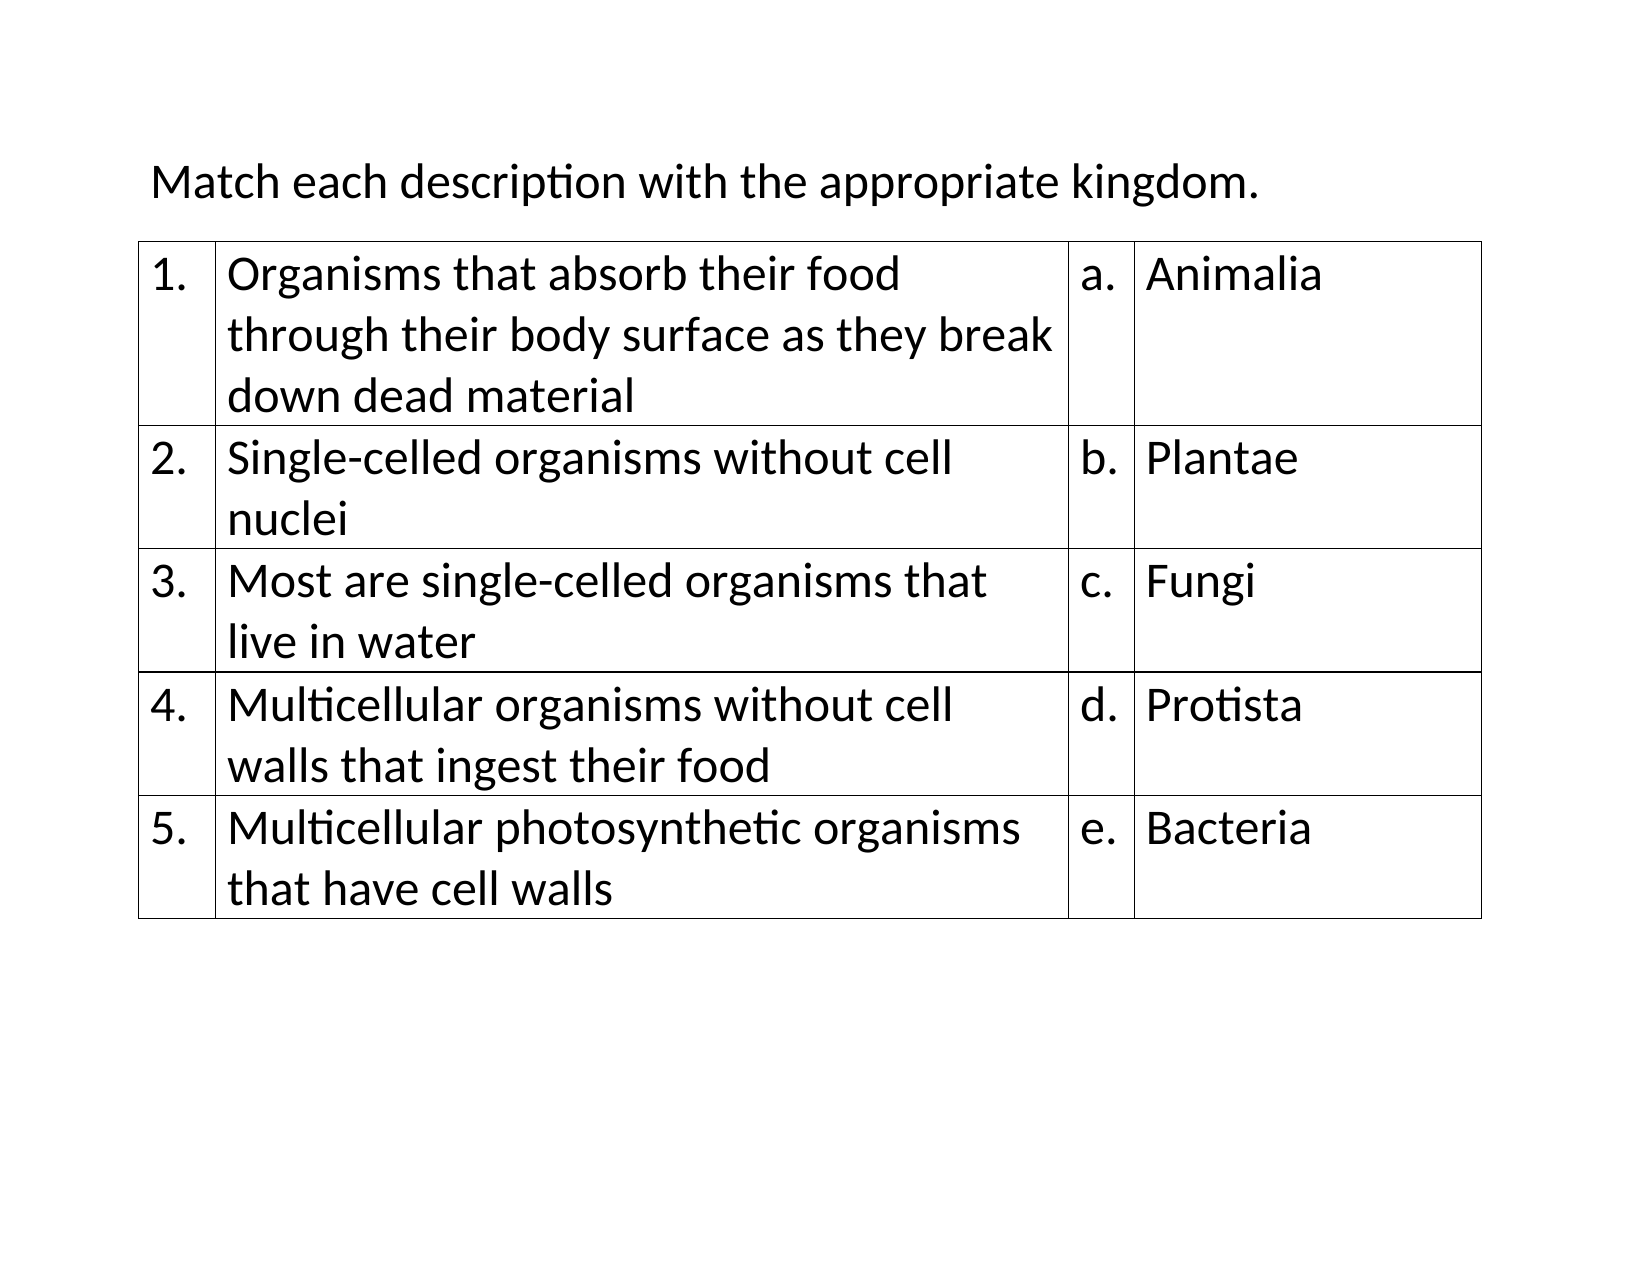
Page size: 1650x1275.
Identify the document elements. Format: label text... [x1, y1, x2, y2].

table_header a. [1069, 242, 1134, 425]
table_cell 3. [139, 549, 215, 671]
table_cell 2. [139, 426, 215, 548]
text Match each description with the appropriate kingdom. [150, 150, 1500, 211]
table_cell Single-celled organisms without cell nuclei [216, 426, 1068, 548]
table_header Animalia [1135, 242, 1481, 425]
table_header Organisms that absorb their food through their body surface as they break down dead material [216, 242, 1068, 425]
table_cell Fungi [1135, 549, 1481, 671]
table_cell Protista [1135, 673, 1481, 794]
table_cell Bacteria [1135, 796, 1481, 918]
table_cell e. [1069, 796, 1134, 918]
table_cell b. [1069, 426, 1134, 548]
table_cell d. [1069, 673, 1134, 794]
table_cell Most are single-celled organisms that live in water [216, 549, 1068, 671]
table_cell Multicellular photosynthetic organisms that have cell walls [216, 796, 1068, 918]
table_header 1. [139, 242, 215, 425]
table_cell 4. [139, 673, 215, 794]
table_cell Plantae [1135, 426, 1481, 548]
table_cell 5. [139, 796, 215, 918]
table_cell Multicellular organisms without cell walls that ingest their food [216, 673, 1068, 794]
table_cell c. [1069, 549, 1134, 671]
